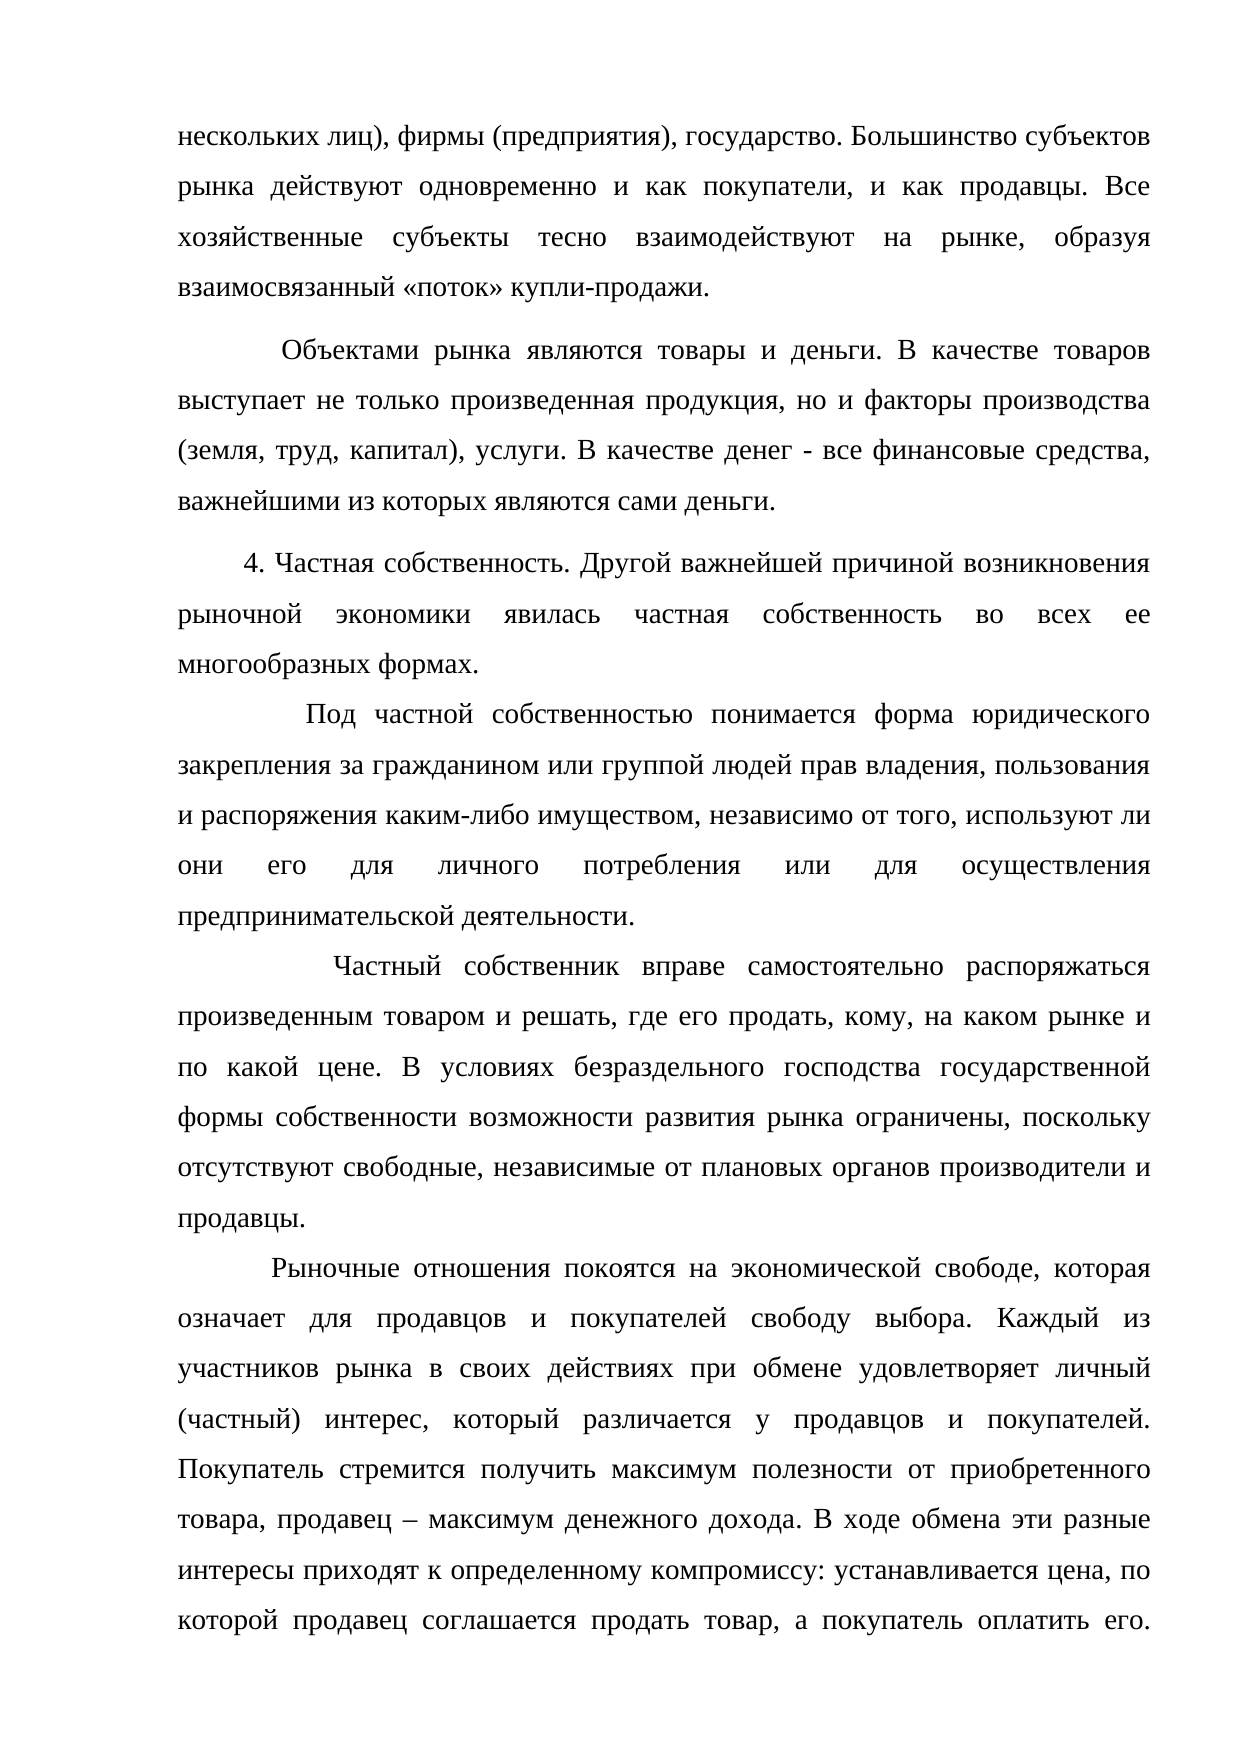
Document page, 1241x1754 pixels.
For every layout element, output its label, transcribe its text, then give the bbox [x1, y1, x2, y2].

text Под частной собственностью понимается форма юридического закрепления за гражданином или группой людей прав владения, пользования и распоряжения каким-либо имуществом, независимо от того, используют ли они его для личного потребления или для осуществления предпринимательской деятельности. [177, 697, 1152, 931]
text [177, 118, 1152, 303]
text Частный собственник вправе самостоятельно распоряжаться произведенным товаром и решать, где его продать, кому, на каком рынке и по какой цене. В условиях безраздельного господства государственной формы собственности возможности развития рынка ограничены, поскольку отсутствуют свободные, независимые от плановых органов производители и продавцы. [177, 948, 1152, 1233]
text Объектами рынка являются товары и деньги. В качестве товаров выступает не только произведенная продукция, но и факторы производства (земля, труд, капитал), услуги. В качестве денег - все финансовые средства, важнейшими из которых являются сами деньги. [177, 332, 1152, 516]
text 4. Частная собственность. Другой важнейшей причиной возникновения рыночной экономики явилась частная собственность во всех ее многообразных формах. [177, 546, 1152, 680]
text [177, 1250, 1152, 1636]
